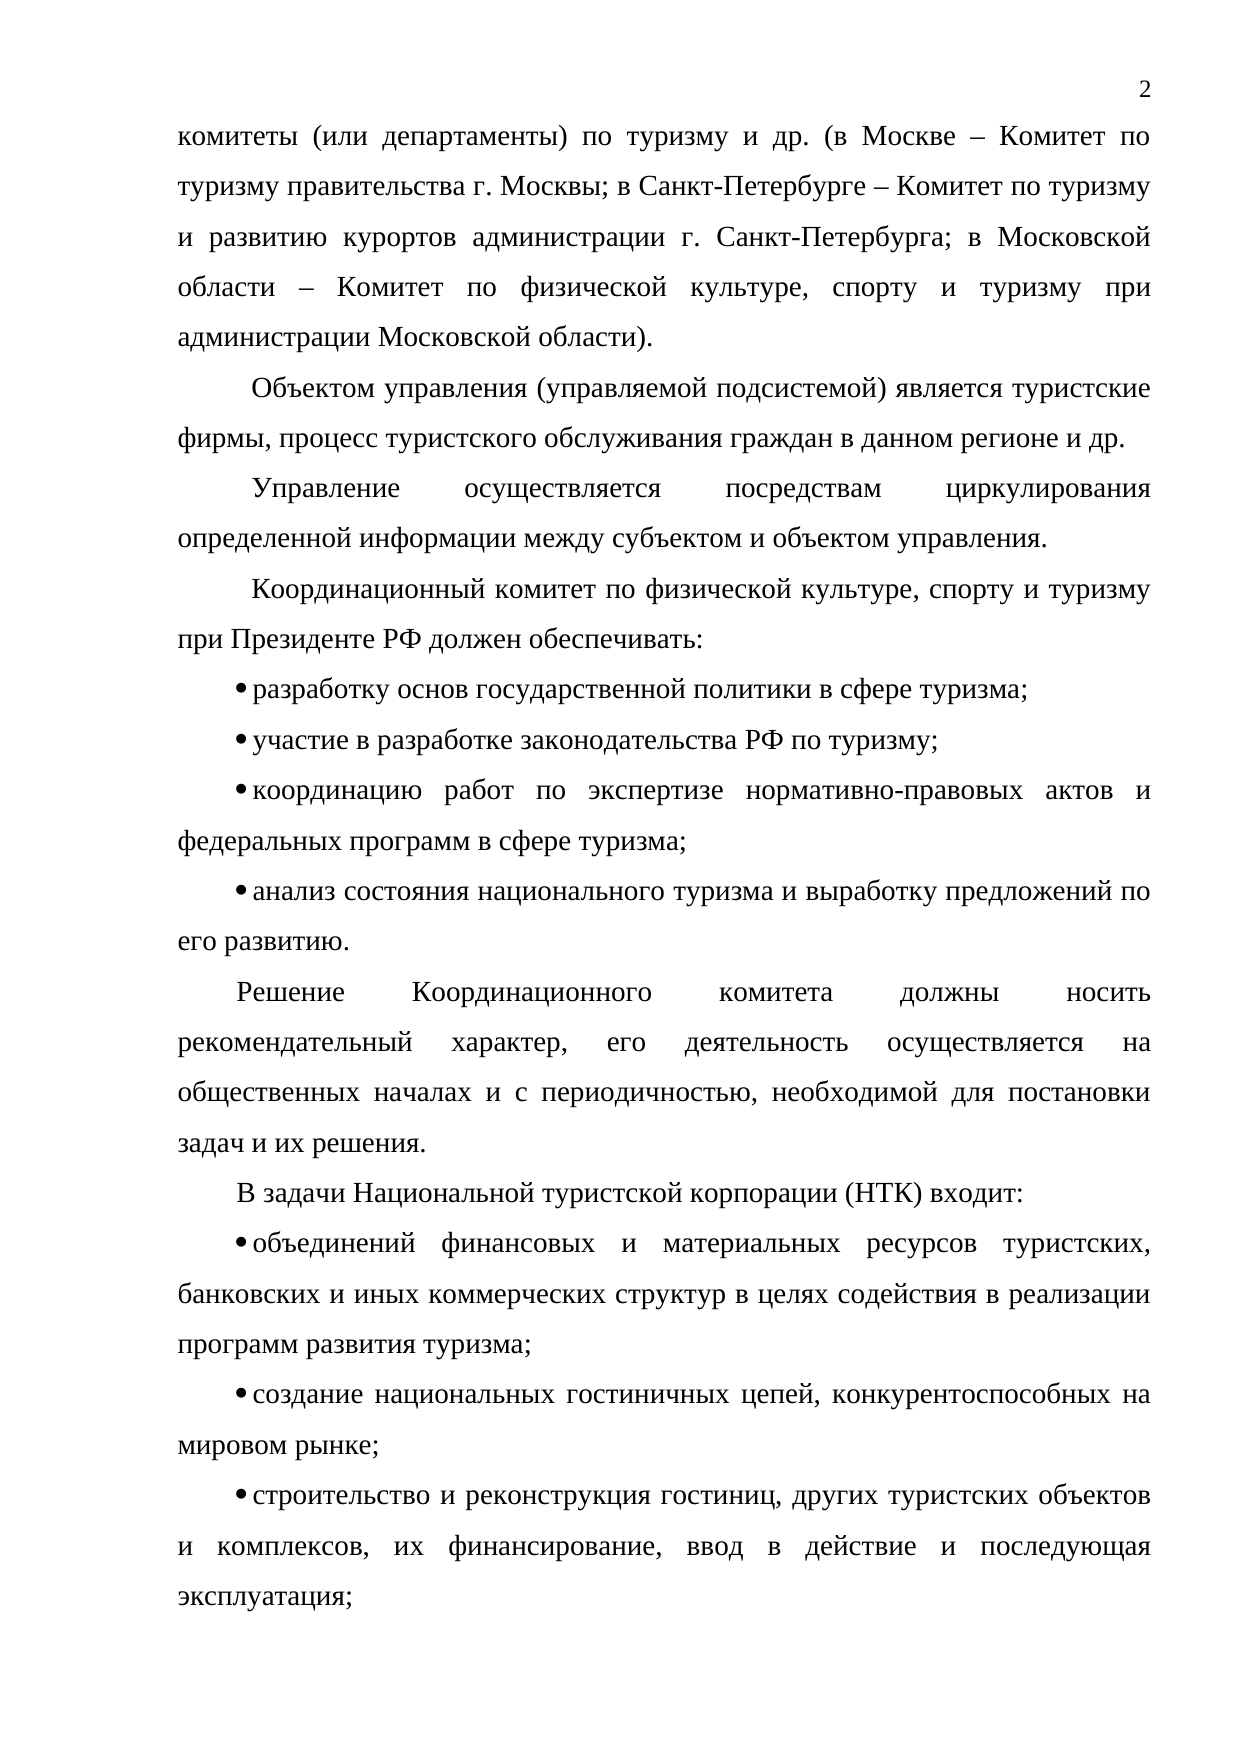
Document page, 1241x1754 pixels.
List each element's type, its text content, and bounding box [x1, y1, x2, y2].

text Решение Координационного комитета должны носить рекомендательный характер, его деятельность осуществляется на общественных началах и с периодичностью, необходимой для постановки задач и их решения. [177, 974, 1152, 1158]
list разработку основ государственной политики в сфере туризма; [177, 672, 1152, 705]
text Управление осуществляется посредствам циркулирования определенной информации между субъектом и объектом управления. [177, 470, 1152, 554]
list координацию работ по экспертизе нормативно-правовых актов и федеральных программ в сфере туризма; [177, 772, 1152, 856]
text Координационный комитет по физической культуре, спорту и туризму при Президенте РФ должен обеспечивать: [177, 571, 1152, 655]
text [177, 118, 1152, 353]
list создание национальных гостиничных цепей, конкурентоспособных на мировом рынке; [177, 1376, 1152, 1460]
list строительство и реконструкция гостиниц, других туристских объектов и комплексов, их финансирование, ввод в действие и последующая эксплуатация; [177, 1477, 1152, 1611]
list объединений финансовых и материальных ресурсов туристских, банковских и иных коммерческих структур в целях содействия в реализации программ развития туризма; [177, 1225, 1152, 1360]
text В задачи Национальной туристской корпорации (НТК) входит: [177, 1175, 1152, 1209]
text Объектом управления (управляемой подсистемой) является туристские фирмы, процесс туристского обслуживания граждан в данном регионе и др. [177, 370, 1152, 453]
list анализ состояния национального туризма и выработку предложений по его развитию. [177, 873, 1152, 957]
list участие в разработке законодательства РФ по туризму; [177, 722, 1152, 756]
